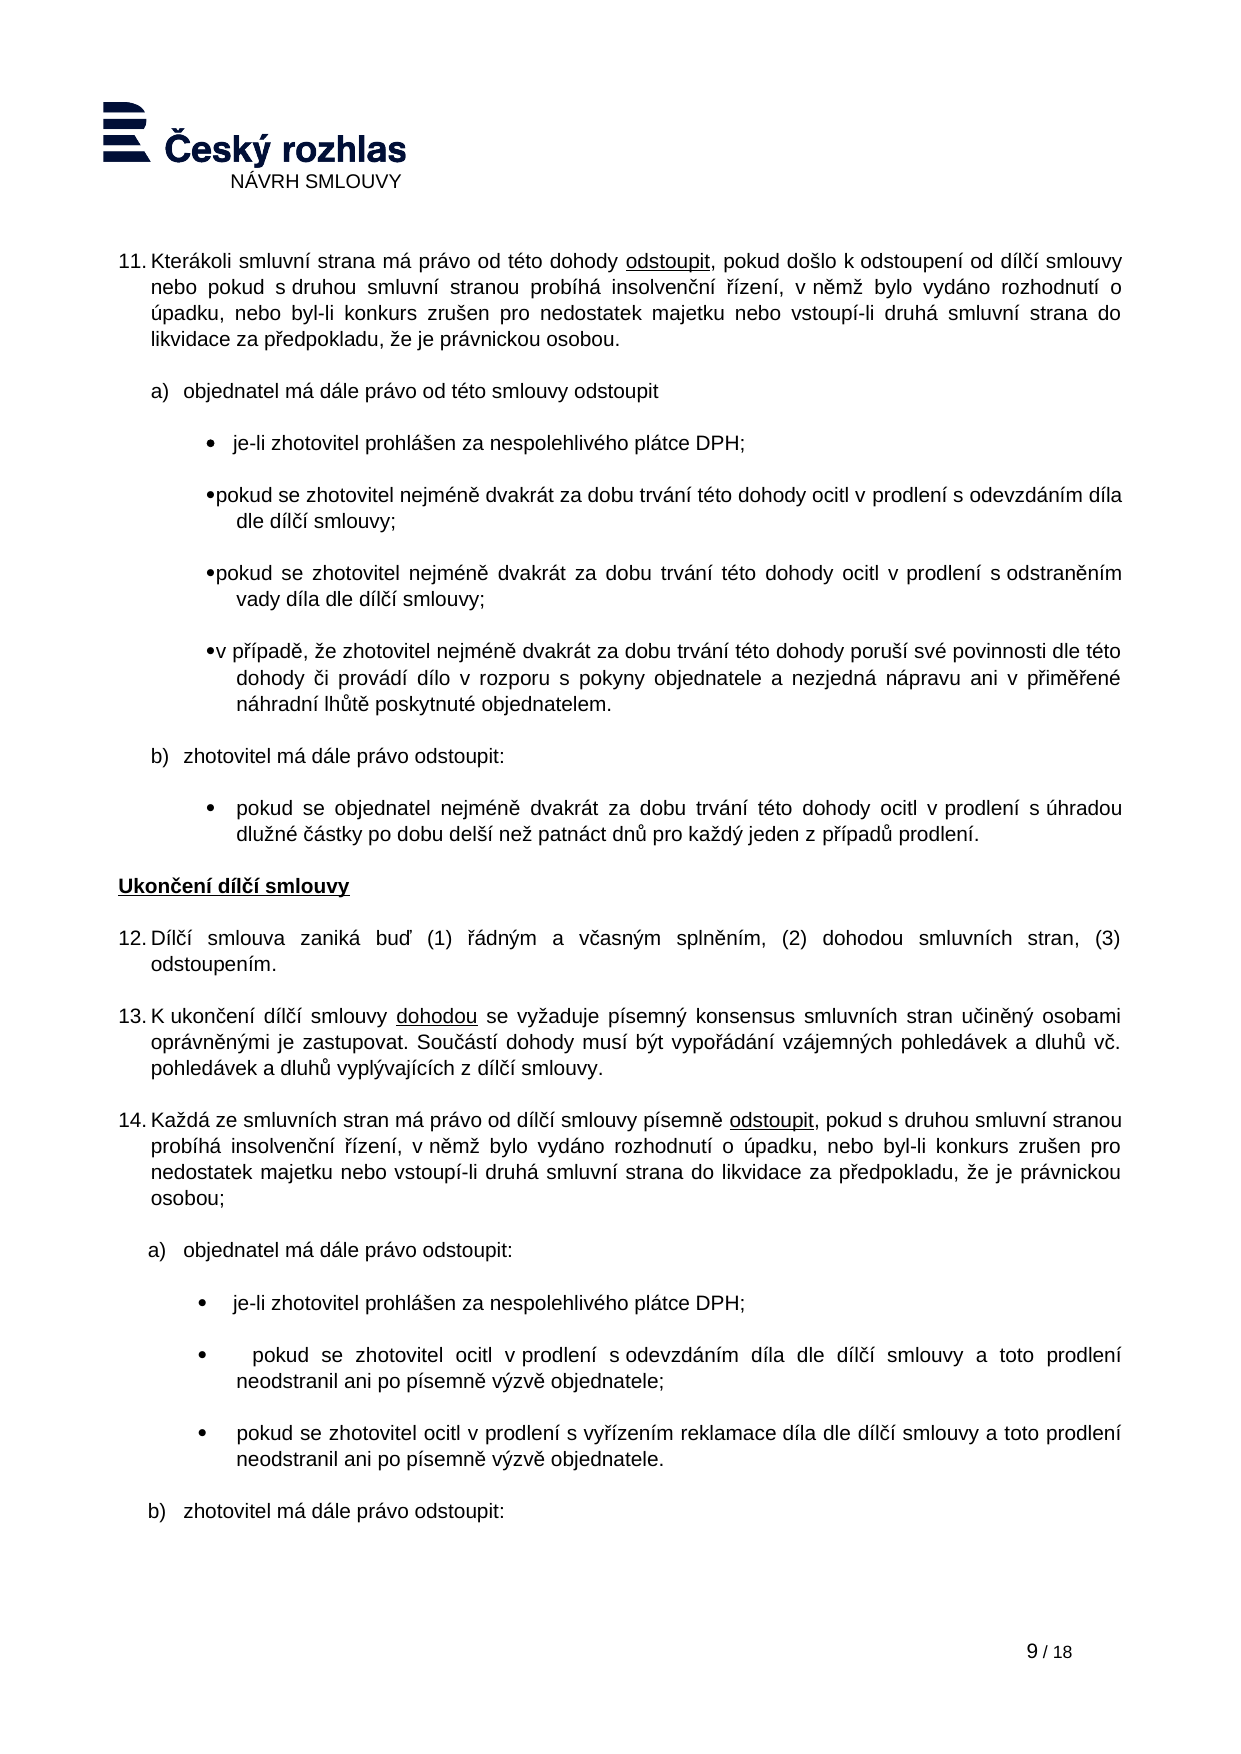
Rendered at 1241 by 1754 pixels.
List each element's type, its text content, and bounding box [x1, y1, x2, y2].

list b) zhotovitel má dále právo odstoupit: [148, 1497, 1122, 1523]
list v případě, že zhotovitel nejméně dvakrát za dobu trvání této dohody poruší své povinnosti dle této dohody či provádí dílo v rozporu s pokyny objednatele a nezjedná nápravu ani v přiměřené náhradní lhůtě poskytnuté objednatelem. [207, 638, 1122, 716]
list pokud se objednatel nejméně dvakrát za dobu trvání této dohody ocitl v prodlení s úhradou dlužné částky po dobu delší než patnáct dnů pro každý jeden z případů prodlení. [207, 794, 1122, 846]
picture [103, 102, 406, 168]
list pokud se zhotovitel nejméně dvakrát za dobu trvání této dohody ocitl v prodlení s odevzdáním díla dle dílčí smlouvy; [207, 482, 1122, 534]
list a) objednatel má dále právo od této smlouvy odstoupit [118, 378, 1122, 404]
list pokud se zhotovitel ocitl v prodlení s vyřízením reklamace díla dle dílčí smlouvy a toto prodlení neodstranil ani po písemně výzvě objednatele. [199, 1419, 1122, 1471]
list je-li zhotovitel prohlášen za nespolehlivého plátce DPH; [199, 1289, 1122, 1315]
list Dílčí smlouva zaniká buď (1) řádným a včasným splněním, (2) dohodou smluvních stran, (3) odstoupením. [118, 924, 1122, 977]
list a) objednatel má dále právo odstoupit: [148, 1237, 1122, 1263]
list Ukončení dílčí smlouvy [118, 872, 1122, 898]
list pokud se zhotovitel ocitl v prodlení s odevzdáním díla dle dílčí smlouvy a toto prodlení neodstranil ani po písemně výzvě objednatele; [199, 1341, 1122, 1393]
list pokud se zhotovitel nejméně dvakrát za dobu trvání této dohody ocitl v prodlení s odstraněním vady díla dle dílčí smlouvy; [207, 560, 1122, 612]
list je-li zhotovitel prohlášen za nespolehlivého plátce DPH; [207, 430, 1122, 456]
list K ukončení dílčí smlouvy dohodou se vyžaduje písemný konsensus smluvních stran učiněný osobami oprávněnými je zastupovat. Součástí dohody musí být vypořádání vzájemných pohledávek a dluhů vč. pohledávek a dluhů vyplývajících z dílčí smlouvy. [118, 1003, 1122, 1081]
list Kterákoli smluvní strana má právo od této dohody odstoupit, pokud došlo k odstoupení od dílčí smlouvy nebo pokud s druhou smluvní stranou probíhá insolvenční řízení, v němž bylo vydáno rozhodnutí o úpadku, nebo byl-li konkurs zrušen pro nedostatek majetku nebo vstoupí-li druhá smluvní strana do likvidace za předpokladu, že je právnickou osobou. [118, 247, 1122, 352]
list b) zhotovitel má dále právo odstoupit: [118, 742, 1122, 768]
list Každá ze smluvních stran má právo od dílčí smlouvy písemně odstoupit, pokud s druhou smluvní stranou probíhá insolvenční řízení, v němž bylo vydáno rozhodnutí o úpadku, nebo byl-li konkurs zrušen pro nedostatek majetku nebo vstoupí-li druhá smluvní strana do likvidace za předpokladu, že je právnickou osobou; [118, 1107, 1122, 1211]
